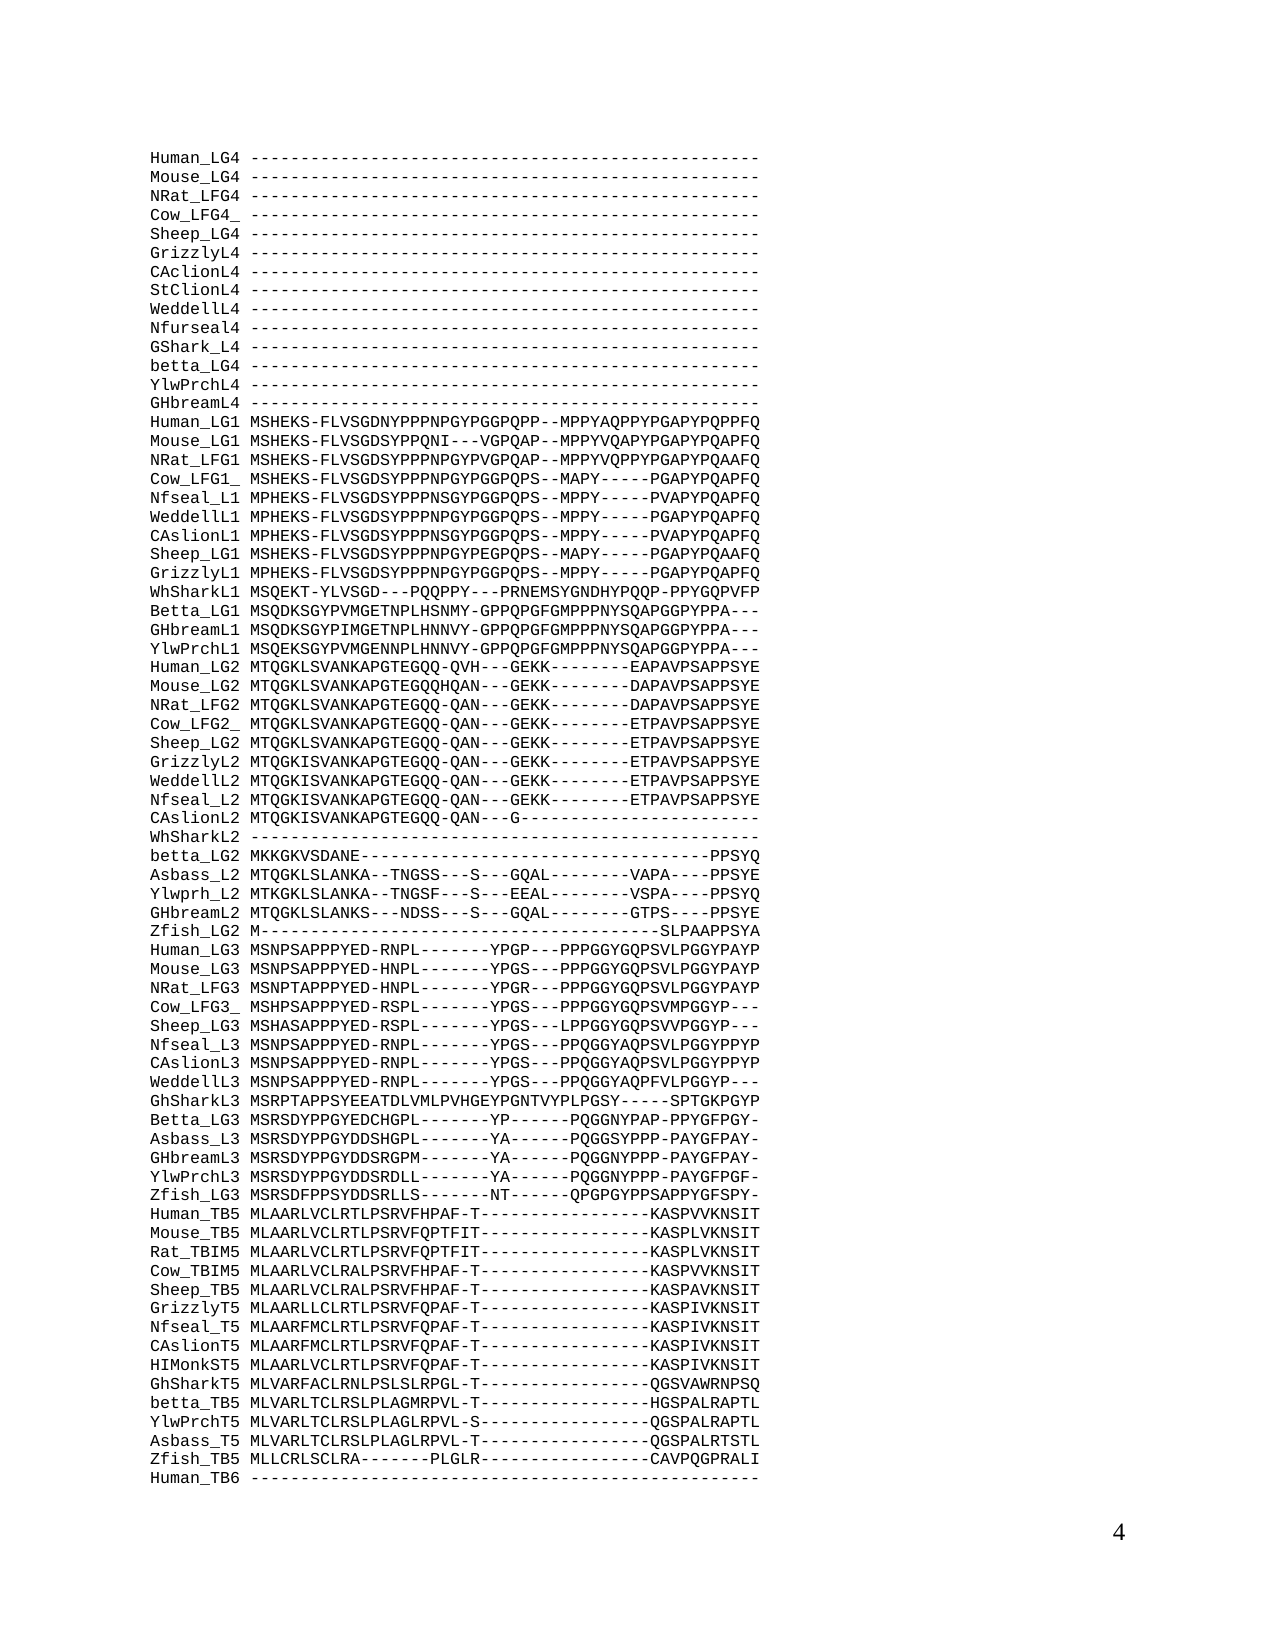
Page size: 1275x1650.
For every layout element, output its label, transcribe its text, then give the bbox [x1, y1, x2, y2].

text CAslionL1 MPHEKS-FLVSGDSYPPPNSGYPGGPQPS--MPPY-----PVAPYPQAPFQ [150, 527, 1125, 546]
text Zfish_TB5 MLLCRLSCLRA-------PLGLR-----------------CAVPQGPRALI [150, 1451, 1125, 1470]
text Zfish_LG3 MSRSDFPPSYDDSRLLS-------NT------QPGPGYPPSAPPYGFSPY- [150, 1187, 1125, 1206]
text Mouse_TB5 MLAARLVCLRTLPSRVFQPTFIT-----------------KASPLVKNSIT [150, 1225, 1125, 1243]
text GHbreamL4 --------------------------------------------------- [150, 395, 1125, 414]
text Zfish_LG2 M----------------------------------------SLPAAPPSYA [150, 923, 1125, 942]
text GhSharkL3 MSRPTAPPSYEEATDLVMLPVHGEYPGNTVYPLPGSY-----SPTGKPGYP [150, 1093, 1125, 1112]
text GrizzlyL4 --------------------------------------------------- [150, 244, 1125, 263]
text Betta_LG3 MSRSDYPPGYEDCHGPL-------YP------PQGGNYPAP-PPYGFPGY- [150, 1112, 1125, 1130]
text WeddellL4 --------------------------------------------------- [150, 301, 1125, 320]
text Sheep_LG2 MTQGKLSVANKAPGTEGQQ-QAN---GEKK--------ETPAVPSAPPSYE [150, 734, 1125, 753]
text YlwPrchL4 --------------------------------------------------- [150, 376, 1125, 395]
text Sheep_LG3 MSHASAPPPYED-RSPL-------YPGS---LPPGGYGQPSVVPGGYP--- [150, 1017, 1125, 1036]
text GrizzlyT5 MLAARLLCLRTLPSRVFQPAF-T-----------------KASPIVKNSIT [150, 1300, 1125, 1319]
text betta_LG4 --------------------------------------------------- [150, 357, 1125, 376]
text Human_LG2 MTQGKLSVANKAPGTEGQQ-QVH---GEKK--------EAPAVPSAPPSYE [150, 659, 1125, 678]
text Cow_TBIM5 MLAARLVCLRALPSRVFHPAF-T-----------------KASPVVKNSIT [150, 1262, 1125, 1281]
text Cow_LFG4_ --------------------------------------------------- [150, 207, 1125, 225]
text Rat_TBIM5 MLAARLVCLRTLPSRVFQPTFIT-----------------KASPLVKNSIT [150, 1243, 1125, 1262]
text NRat_LFG2 MTQGKLSVANKAPGTEGQQ-QAN---GEKK--------DAPAVPSAPPSYE [150, 697, 1125, 716]
text Nfurseal4 --------------------------------------------------- [150, 320, 1125, 338]
text Cow_LFG2_ MTQGKLSVANKAPGTEGQQ-QAN---GEKK--------ETPAVPSAPPSYE [150, 716, 1125, 734]
text GHbreamL1 MSQDKSGYPIMGETNPLHNNVY-GPPQPGFGMPPPNYSQAPGGPYPPA--- [150, 621, 1125, 640]
text Sheep_LG1 MSHEKS-FLVSGDSYPPPNPGYPEGPQPS--MAPY-----PGAPYPQAAFQ [150, 546, 1125, 565]
text betta_TB5 MLVARLTCLRSLPLAGMRPVL-T-----------------HGSPALRAPTL [150, 1394, 1125, 1413]
text Mouse_LG3 MSNPSAPPPYED-HNPL-------YPGS---PPPGGYGQPSVLPGGYPAYP [150, 961, 1125, 979]
text CAslionT5 MLAARFMCLRTLPSRVFQPAF-T-----------------KASPIVKNSIT [150, 1338, 1125, 1357]
text YlwPrchT5 MLVARLTCLRSLPLAGLRPVL-S-----------------QGSPALRAPTL [150, 1413, 1125, 1432]
text Sheep_LG4 --------------------------------------------------- [150, 225, 1125, 244]
text Human_TB6 --------------------------------------------------- [150, 1470, 1125, 1489]
text Ylwprh_L2 MTKGKLSLANKA--TNGSF---S---EEAL--------VSPA----PPSYQ [150, 885, 1125, 904]
text Mouse_LG1 MSHEKS-FLVSGDSYPPQNI---VGPQAP--MPPYVQAPYPGAPYPQAPFQ [150, 433, 1125, 452]
text GrizzlyL2 MTQGKISVANKAPGTEGQQ-QAN---GEKK--------ETPAVPSAPPSYE [150, 753, 1125, 772]
text GrizzlyL1 MPHEKS-FLVSGDSYPPPNPGYPGGPQPS--MPPY-----PGAPYPQAPFQ [150, 565, 1125, 584]
text Cow_LFG3_ MSHPSAPPPYED-RSPL-------YPGS---PPPGGYGQPSVMPGGYP--- [150, 998, 1125, 1017]
text CAclionL4 --------------------------------------------------- [150, 263, 1125, 282]
text Human_LG4 --------------------------------------------------- [150, 150, 1125, 169]
text YlwPrchL3 MSRSDYPPGYDDSRDLL-------YA------PQGGNYPPP-PAYGFPGF- [150, 1168, 1125, 1187]
text WeddellL1 MPHEKS-FLVSGDSYPPPNPGYPGGPQPS--MPPY-----PGAPYPQAPFQ [150, 508, 1125, 527]
text WeddellL2 MTQGKISVANKAPGTEGQQ-QAN---GEKK--------ETPAVPSAPPSYE [150, 772, 1125, 791]
text CAslionL2 MTQGKISVANKAPGTEGQQ-QAN---G------------------------ [150, 810, 1125, 829]
text YlwPrchL1 MSQEKSGYPVMGENNPLHNNVY-GPPQPGFGMPPPNYSQAPGGPYPPA--- [150, 640, 1125, 659]
text Asbass_T5 MLVARLTCLRSLPLAGLRPVL-T-----------------QGSPALRTSTL [150, 1432, 1125, 1451]
text Cow_LFG1_ MSHEKS-FLVSGDSYPPPNPGYPGGPQPS--MAPY-----PGAPYPQAPFQ [150, 471, 1125, 489]
text Nfseal_L2 MTQGKISVANKAPGTEGQQ-QAN---GEKK--------ETPAVPSAPPSYE [150, 791, 1125, 810]
text betta_LG2 MKKGKVSDANE-----------------------------------PPSYQ [150, 848, 1125, 866]
text Nfseal_T5 MLAARFMCLRTLPSRVFQPAF-T-----------------KASPIVKNSIT [150, 1319, 1125, 1338]
text NRat_LFG3 MSNPTAPPPYED-HNPL-------YPGR---PPPGGYGQPSVLPGGYPAYP [150, 979, 1125, 998]
text WeddellL3 MSNPSAPPPYED-RNPL-------YPGS---PPQGGYAQPFVLPGGYP--- [150, 1074, 1125, 1093]
text Nfseal_L1 MPHEKS-FLVSGDSYPPPNSGYPGGPQPS--MPPY-----PVAPYPQAPFQ [150, 489, 1125, 508]
text WhSharkL1 MSQEKT-YLVSGD---PQQPPY---PRNEMSYGNDHYPQQP-PPYGQPVFP [150, 584, 1125, 602]
text NRat_LFG1 MSHEKS-FLVSGDSYPPPNPGYPVGPQAP--MPPYVQPPYPGAPYPQAAFQ [150, 452, 1125, 471]
text Mouse_LG2 MTQGKLSVANKAPGTEGQQHQAN---GEKK--------DAPAVPSAPPSYE [150, 678, 1125, 697]
text Human_TB5 MLAARLVCLRTLPSRVFHPAF-T-----------------KASPVVKNSIT [150, 1206, 1125, 1225]
text Mouse_LG4 --------------------------------------------------- [150, 169, 1125, 188]
text Asbass_L3 MSRSDYPPGYDDSHGPL-------YA------PQGGSYPPP-PAYGFPAY- [150, 1130, 1125, 1149]
text GShark_L4 --------------------------------------------------- [150, 338, 1125, 357]
text GHbreamL3 MSRSDYPPGYDDSRGPM-------YA------PQGGNYPPP-PAYGFPAY- [150, 1149, 1125, 1168]
text CAslionL3 MSNPSAPPPYED-RNPL-------YPGS---PPQGGYAQPSVLPGGYPPYP [150, 1055, 1125, 1074]
text Human_LG1 MSHEKS-FLVSGDNYPPPNPGYPGGPQPP--MPPYAQPPYPGAPYPQPPFQ [150, 414, 1125, 433]
text Nfseal_L3 MSNPSAPPPYED-RNPL-------YPGS---PPQGGYAQPSVLPGGYPPYP [150, 1036, 1125, 1055]
text Asbass_L2 MTQGKLSLANKA--TNGSS---S---GQAL--------VAPA----PPSYE [150, 866, 1125, 885]
text NRat_LFG4 --------------------------------------------------- [150, 188, 1125, 207]
text Sheep_TB5 MLAARLVCLRALPSRVFHPAF-T-----------------KASPAVKNSIT [150, 1281, 1125, 1300]
text GhSharkT5 MLVARFACLRNLPSLSLRPGL-T-----------------QGSVAWRNPSQ [150, 1376, 1125, 1394]
text Betta_LG1 MSQDKSGYPVMGETNPLHSNMY-GPPQPGFGMPPPNYSQAPGGPYPPA--- [150, 602, 1125, 621]
text WhSharkL2 --------------------------------------------------- [150, 829, 1125, 848]
text HIMonkST5 MLAARLVCLRTLPSRVFQPAF-T-----------------KASPIVKNSIT [150, 1357, 1125, 1376]
text GHbreamL2 MTQGKLSLANKS---NDSS---S---GQAL--------GTPS----PPSYE [150, 904, 1125, 923]
text Human_LG3 MSNPSAPPPYED-RNPL-------YPGP---PPPGGYGQPSVLPGGYPAYP [150, 942, 1125, 961]
text StClionL4 --------------------------------------------------- [150, 282, 1125, 301]
